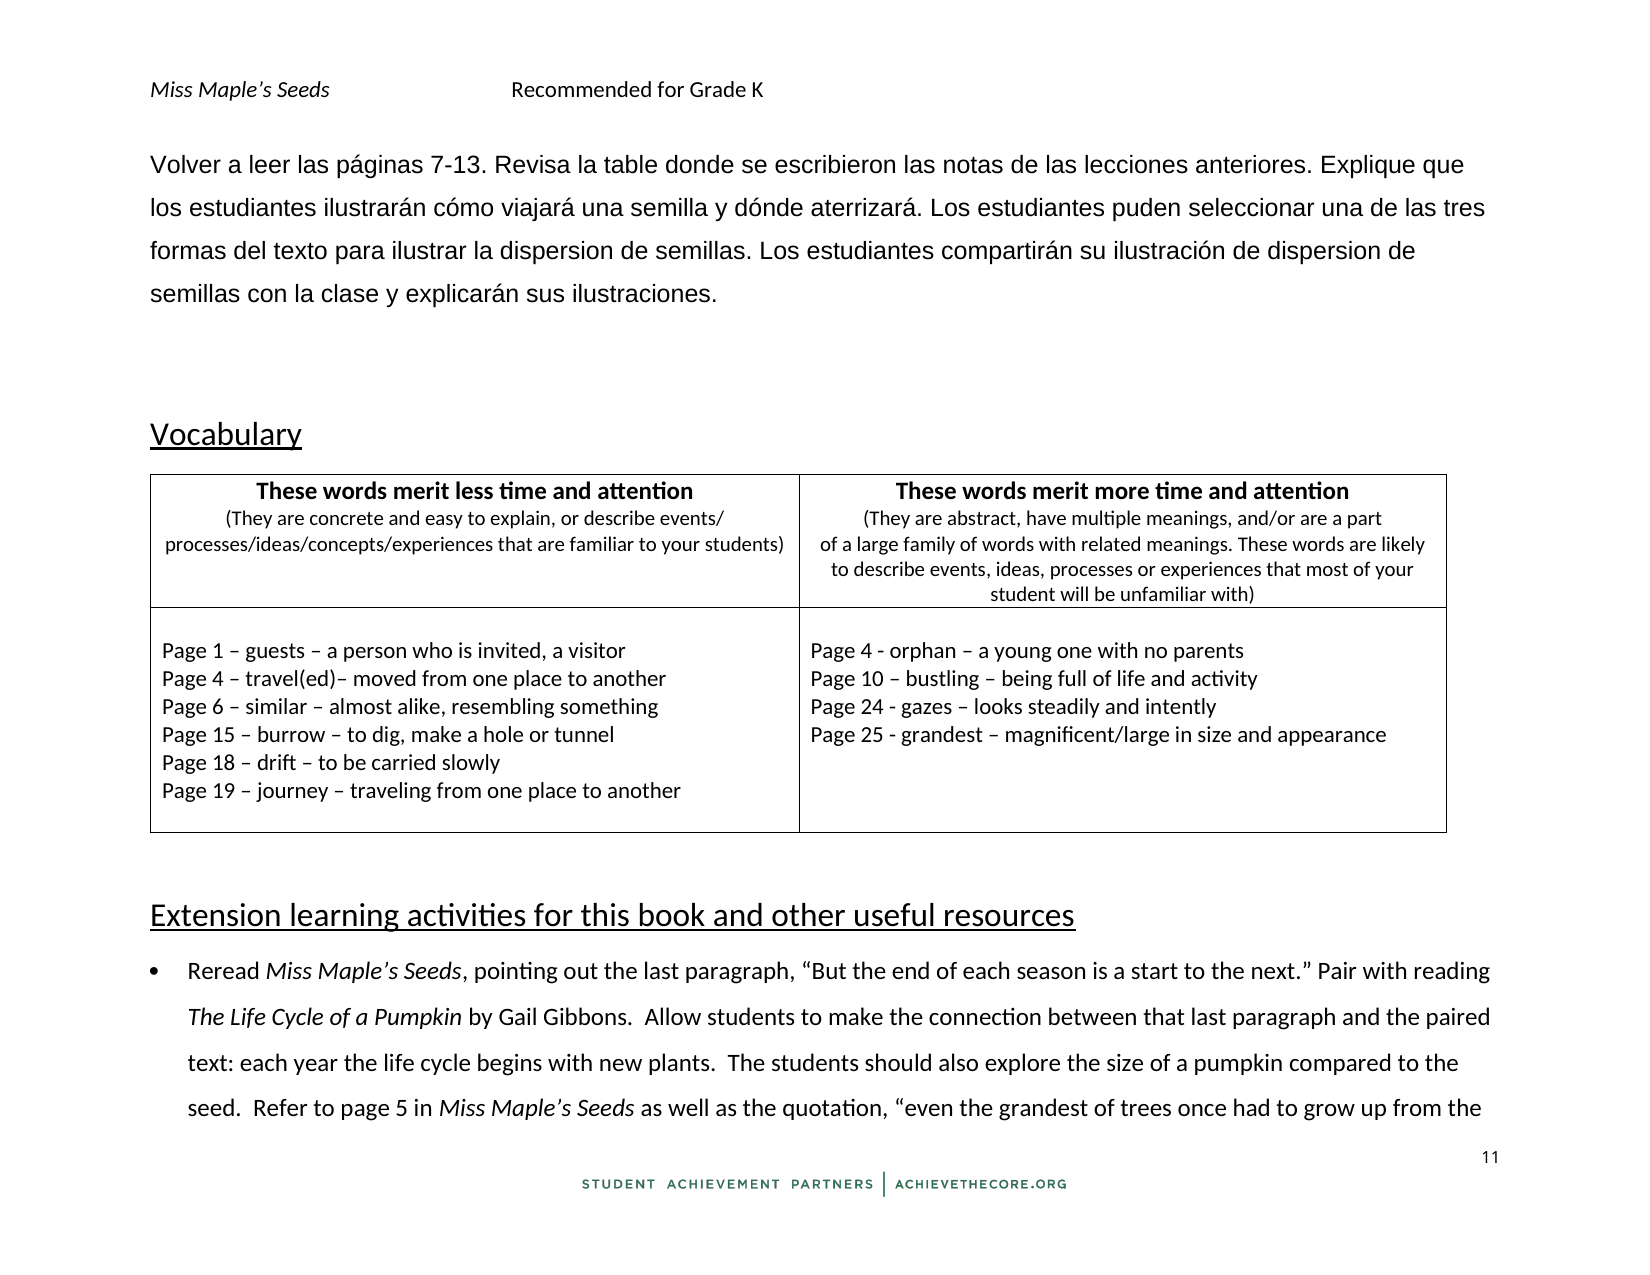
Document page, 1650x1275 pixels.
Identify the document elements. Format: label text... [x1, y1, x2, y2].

table_header These words merit more time and attention (They are abstract, have multiple meanings, and/or are a part of a large family of words with related meanings. These words are likely to describe events, ideas, processes or experiences that most of your student will be unfamiliar with) [800, 475, 1446, 607]
table_header These words merit less time and attention (They are concrete and easy to explain, or describe events/ processes/ideas/concepts/experiences that are familiar to your students) [151, 475, 799, 607]
text Extension learning activities for this book and other useful resources [150, 894, 1500, 935]
picture [571, 1168, 1079, 1200]
text Volver a leer las páginas 7-13. Revisa la table donde se escribieron las notas de las lecciones anteriores. Explique que los estudiantes ilustrarán cómo viajará una semilla y dónde aterrizará. Los estudiantes puden seleccionar una de las tres formas del texto para ilustrar la dispersion de semillas. Los estudiantes compartirán su ilustración de dispersion de semillas con la clase y explicarán sus ilustraciones. [150, 150, 1500, 308]
table_cell Page 4 - orphan – a young one with no parents Page 10 – bustling – being full of life and activity Page 24 - gazes – looks steadily and intently Page 25 - grandest – magnificent/large in size and appearance [800, 608, 1446, 832]
text Vocabulary [150, 413, 1500, 453]
table_cell Page 1 – guests – a person who is invited, a visitor Page 4 – travel(ed)– moved from one place to another Page 6 – similar – almost alike, resembling something Page 15 – burrow – to dig, make a hole or tunnel Page 18 – drift – to be carried slowly Page 19 – journey – traveling from one place to another [151, 608, 799, 832]
